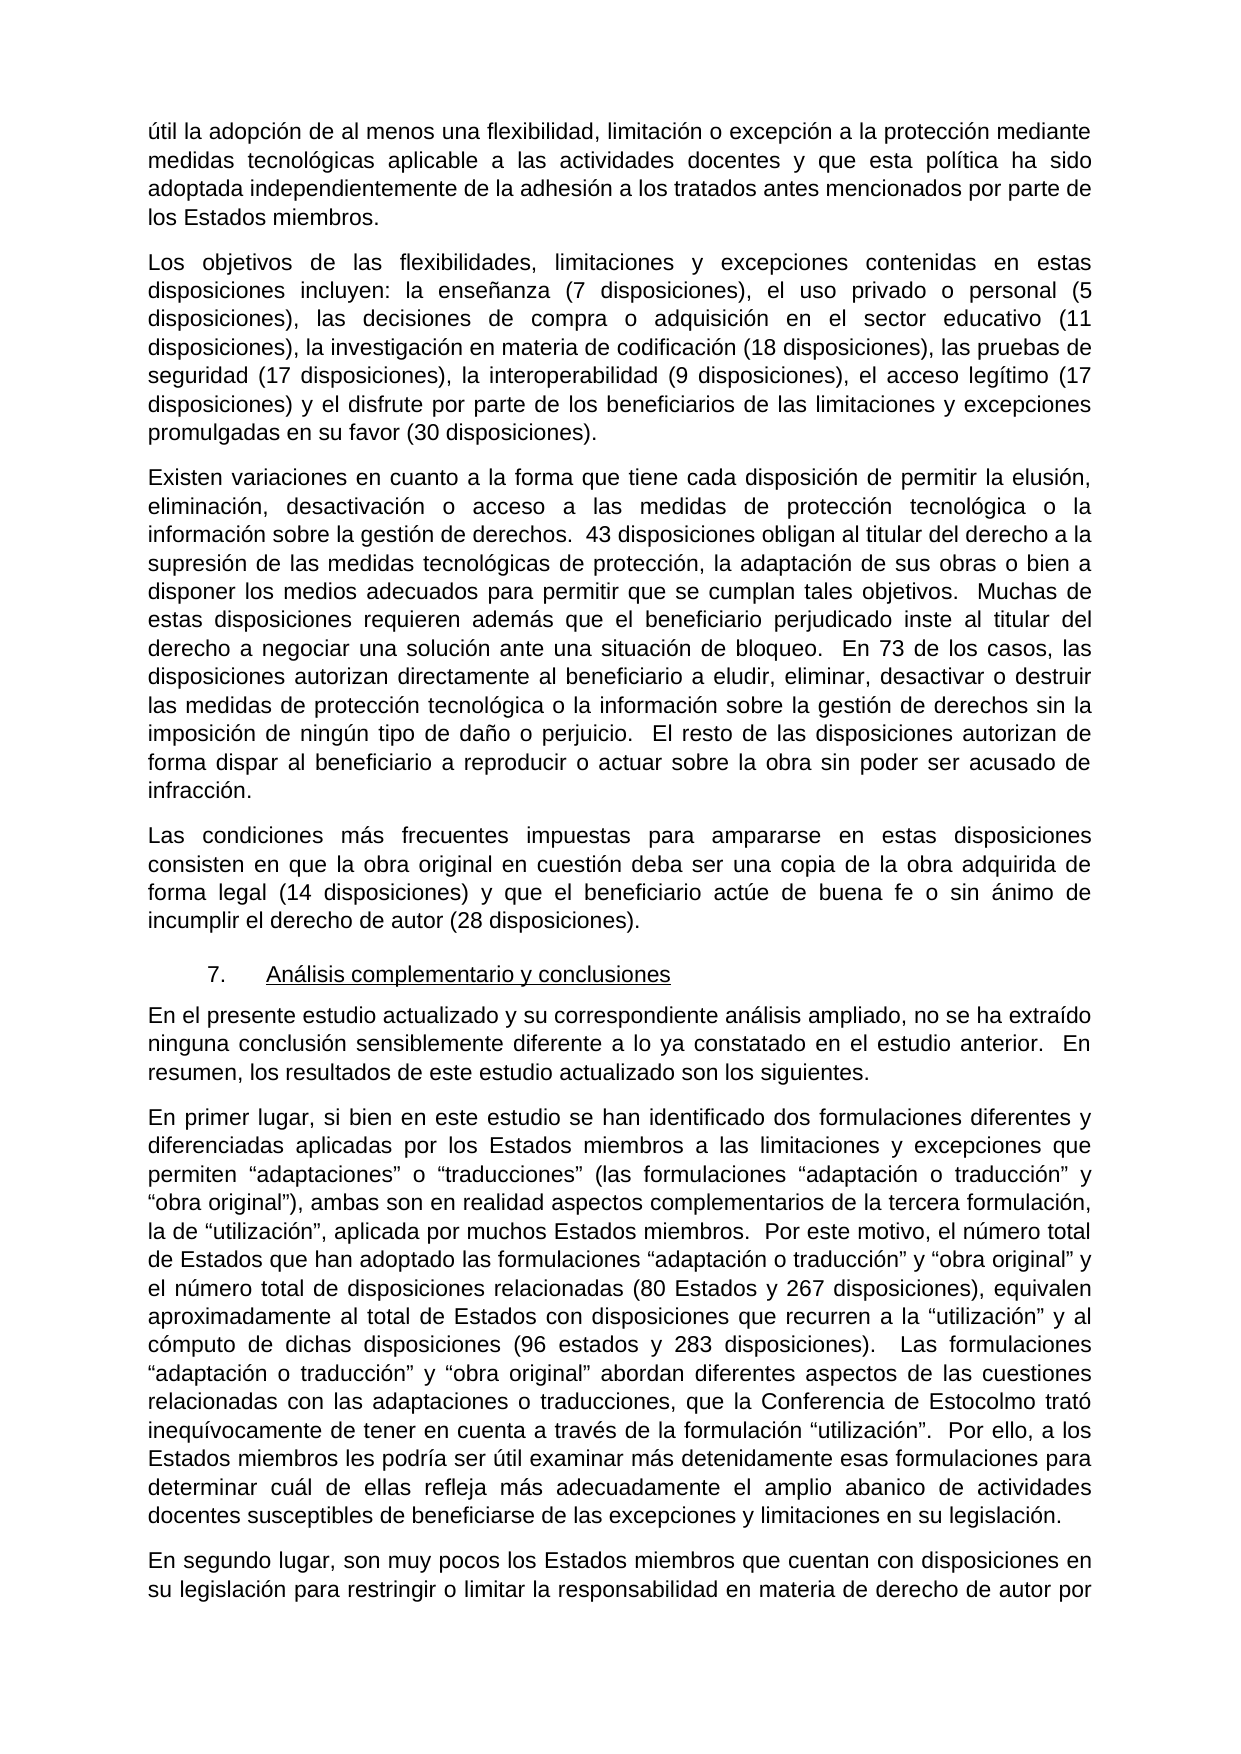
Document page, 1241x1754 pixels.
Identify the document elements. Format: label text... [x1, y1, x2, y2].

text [148, 118, 1092, 230]
text Los objetivos de las flexibilidades, limitaciones y excepciones contenidas en estas disposiciones incluyen: la enseñanza (7 disposiciones), el uso privado o personal (5 disposiciones), las decisiones de compra o adquisición en el sector educativo (11 disposiciones), la investigación en materia de codificación (18 disposiciones), las pruebas de seguridad (17 disposiciones), la interoperabilidad (9 disposiciones), el acceso legítimo (17 disposiciones) y el disfrute por parte de los beneficiarios de las limitaciones y excepciones promulgadas en su favor (30 disposiciones). [148, 248, 1092, 446]
subtitle Análisis complementario y conclusiones [207, 961, 1092, 987]
text Las condiciones más frecuentes impuestas para ampararse en estas disposiciones consisten en que la obra original en cuestión deba ser una copia de la obra adquirida de forma legal (14 disposiciones) y que el beneficiario actúe de buena fe o sin ánimo de incumplir el derecho de autor (28 disposiciones). [148, 822, 1092, 934]
text Existen variaciones en cuanto a la forma que tiene cada disposición de permitir la elusión, eliminación, desactivación o acceso a las medidas de protección tecnológica o la información sobre la gestión de derechos. 43 disposiciones obligan al titular del derecho a la supresión de las medidas tecnológicas de protección, la adaptación de sus obras o bien a disponer los medios adecuados para permitir que se cumplan tales objetivos. Muchas de estas disposiciones requieren además que el beneficiario perjudicado inste al titular del derecho a negociar una solución ante una situación de bloqueo. En 73 de los casos, las disposiciones autorizan directamente al beneficiario a eludir, eliminar, desactivar o destruir las medidas de protección tecnológica o la información sobre la gestión de derechos sin la imposición de ningún tipo de daño o perjuicio. El resto de las disposiciones autorizan de forma dispar al beneficiario a reproducir o actuar sobre la obra sin poder ser acusado de infracción. [148, 464, 1092, 803]
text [148, 1547, 1092, 1602]
text En el presente estudio actualizado y su correspondiente análisis ampliado, no se ha extraído ninguna conclusión sensiblemente diferente a lo ya constatado en el estudio anterior. En resumen, los resultados de este estudio actualizado son los siguientes. [148, 1002, 1092, 1085]
text En primer lugar, si bien en este estudio se han identificado dos formulaciones diferentes y diferenciadas aplicadas por los Estados miembros a las limitaciones y excepciones que permiten “adaptaciones” o “traducciones” (las formulaciones “adaptación o traducción” y “obra original”), ambas son en realidad aspectos complementarios de la tercera formulación, la de “utilización”, aplicada por muchos Estados miembros. Por este motivo, el número total de Estados que han adoptado las formulaciones “adaptación o traducción” y “obra original” y el número total de disposiciones relacionadas (80 Estados y 267 disposiciones), equivalen aproximadamente al total de Estados con disposiciones que recurren a la “utilización” y al cómputo de dichas disposiciones (96 estados y 283 disposiciones). Las formulaciones “adaptación o traducción” y “obra original” abordan diferentes aspectos de las cuestiones relacionadas con las adaptaciones o traducciones, que la Conferencia de Estocolmo trató inequívocamente de tener en cuenta a través de la formulación “utilización”. Por ello, a los Estados miembros les podría ser útil examinar más detenidamente esas formulaciones para determinar cuál de ellas refleja más adecuadamente el amplio abanico de actividades docentes susceptibles de beneficiarse de las excepciones y limitaciones en su legislación. [148, 1104, 1092, 1528]
